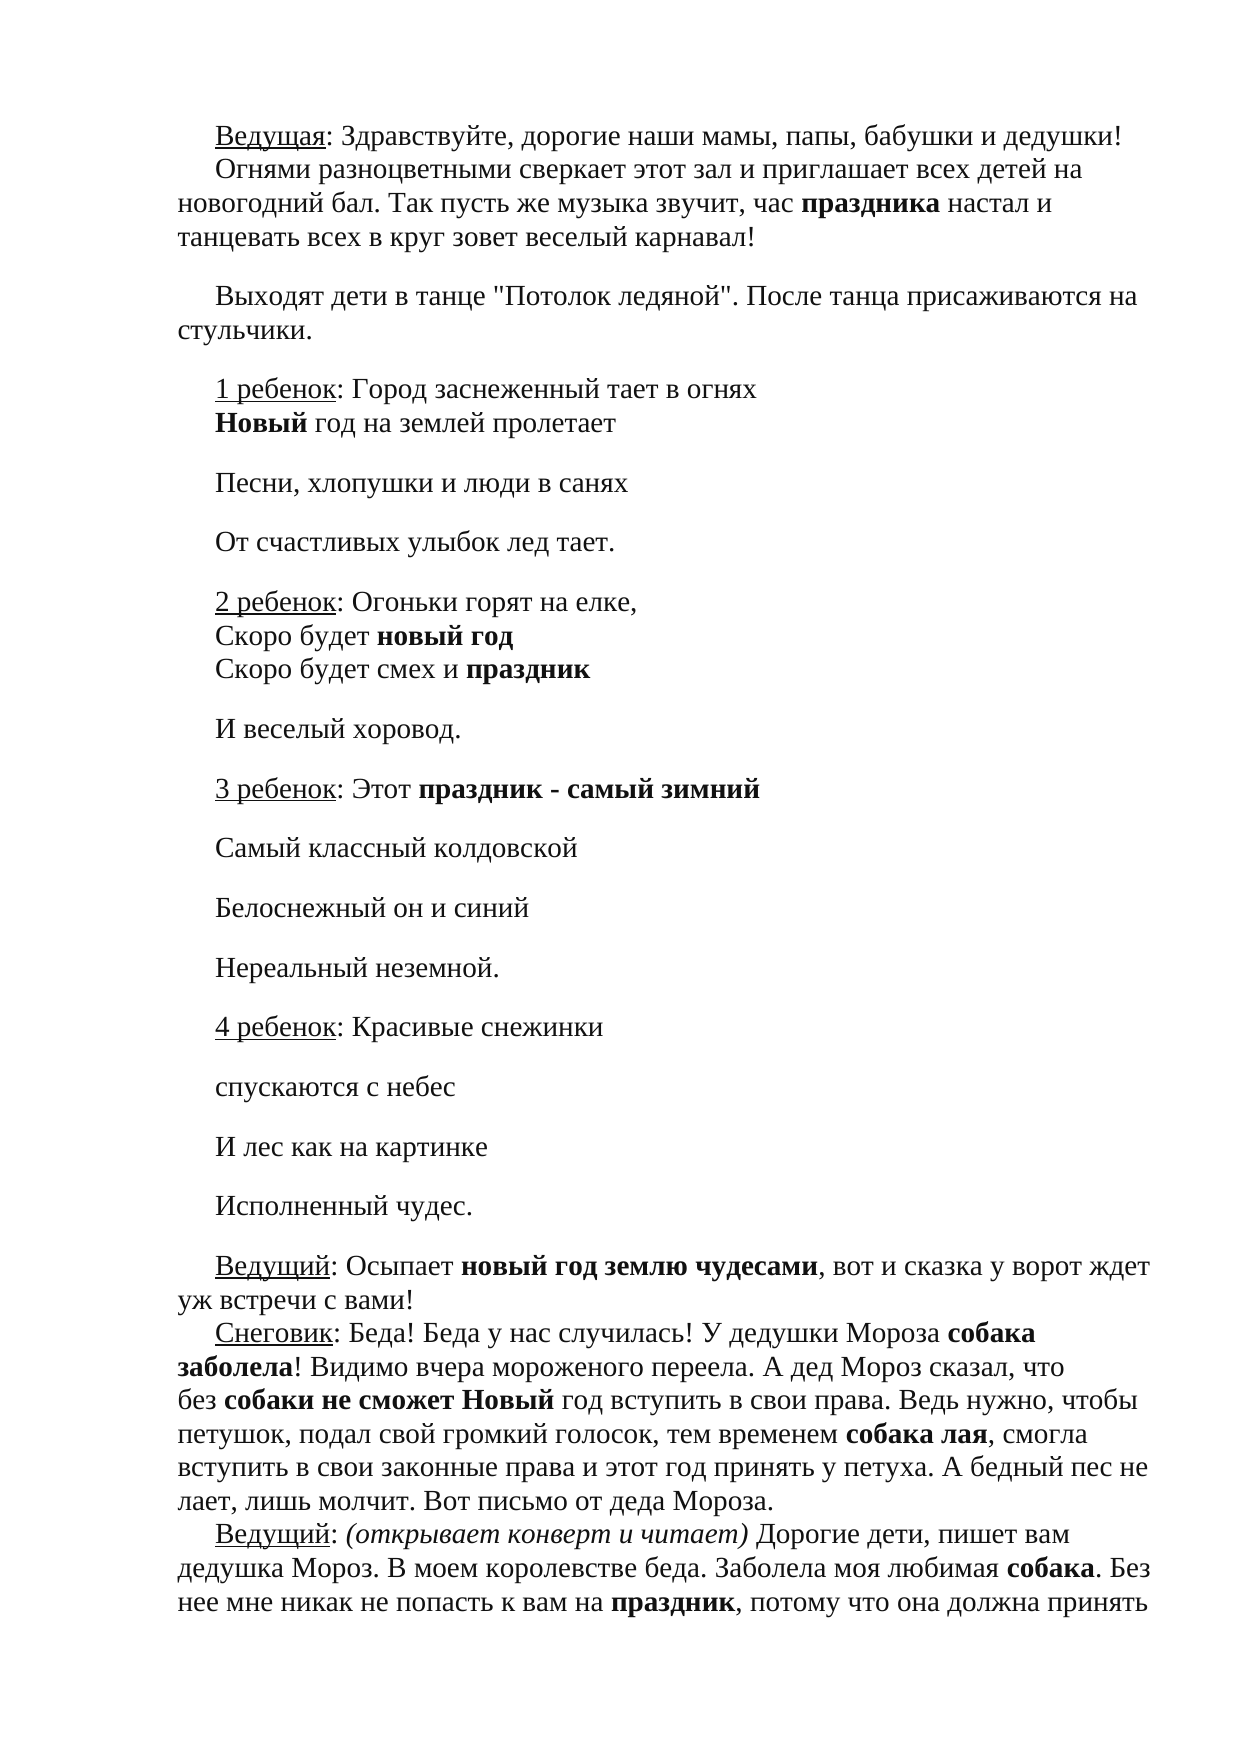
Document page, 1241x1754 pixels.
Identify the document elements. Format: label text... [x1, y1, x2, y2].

text Ведущий: Осыпает новый год землю чудесами, вот и сказка у ворот ждет уж встречи с вами! [177, 1248, 1152, 1315]
text 4 ребенок: Красивые снежинки [177, 1009, 1152, 1043]
text И лес как на картинке [177, 1129, 1152, 1162]
text И веселый хоровод. [177, 711, 1152, 744]
text Скоро будет новый год [177, 618, 1152, 651]
text Исполненный чудес. [177, 1188, 1152, 1222]
text Белоснежный он и синий [177, 890, 1152, 924]
text Выходят дети в танце "Потолок ледяной". После танца присаживаются на стульчики. [177, 278, 1152, 346]
text Снеговик: Беда! Беда у нас случилась! У дедушки Мороза собака заболела! Видимо вчера мороженого переела. А дед Мороз сказал, что без собаки не сможет Новый год вступить в свои права. Ведь нужно, чтобы петушок, подал свой громкий голосок, тем временем собака лая, смогла вступить в свои законные права и этот год принять у петуха. А бедный пес не лает, лишь молчит. Вот письмо от деда Мороза. [177, 1315, 1152, 1517]
text Новый год на землей пролетает [177, 405, 1152, 439]
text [177, 1517, 1152, 1617]
text спускаются с небес [177, 1069, 1152, 1103]
text Огнями разноцветными сверкает этот зал и приглашает всех детей на новогодний бал. Так пусть же музыка звучит, час праздника настал и танцевать всех в круг зовет веселый карнавал! [177, 152, 1152, 252]
text Нереальный неземной. [177, 950, 1152, 983]
text 3 ребенок: Этот праздник - самый зимний [177, 771, 1152, 804]
text 1 ребенок: Город заснеженный тает в огнях [177, 372, 1152, 405]
text Скоро будет смех и праздник [177, 651, 1152, 685]
text 2 ребенок: Огоньки горят на елке, [177, 584, 1152, 618]
text Песни, хлопушки и люди в санях [177, 465, 1152, 498]
text От счастливых улыбок лед тает. [177, 524, 1152, 558]
text Самый классный колдовской [177, 830, 1152, 864]
text Ведущая: Здравствуйте, дорогие наши мамы, папы, бабушки и дедушки! [177, 118, 1152, 152]
